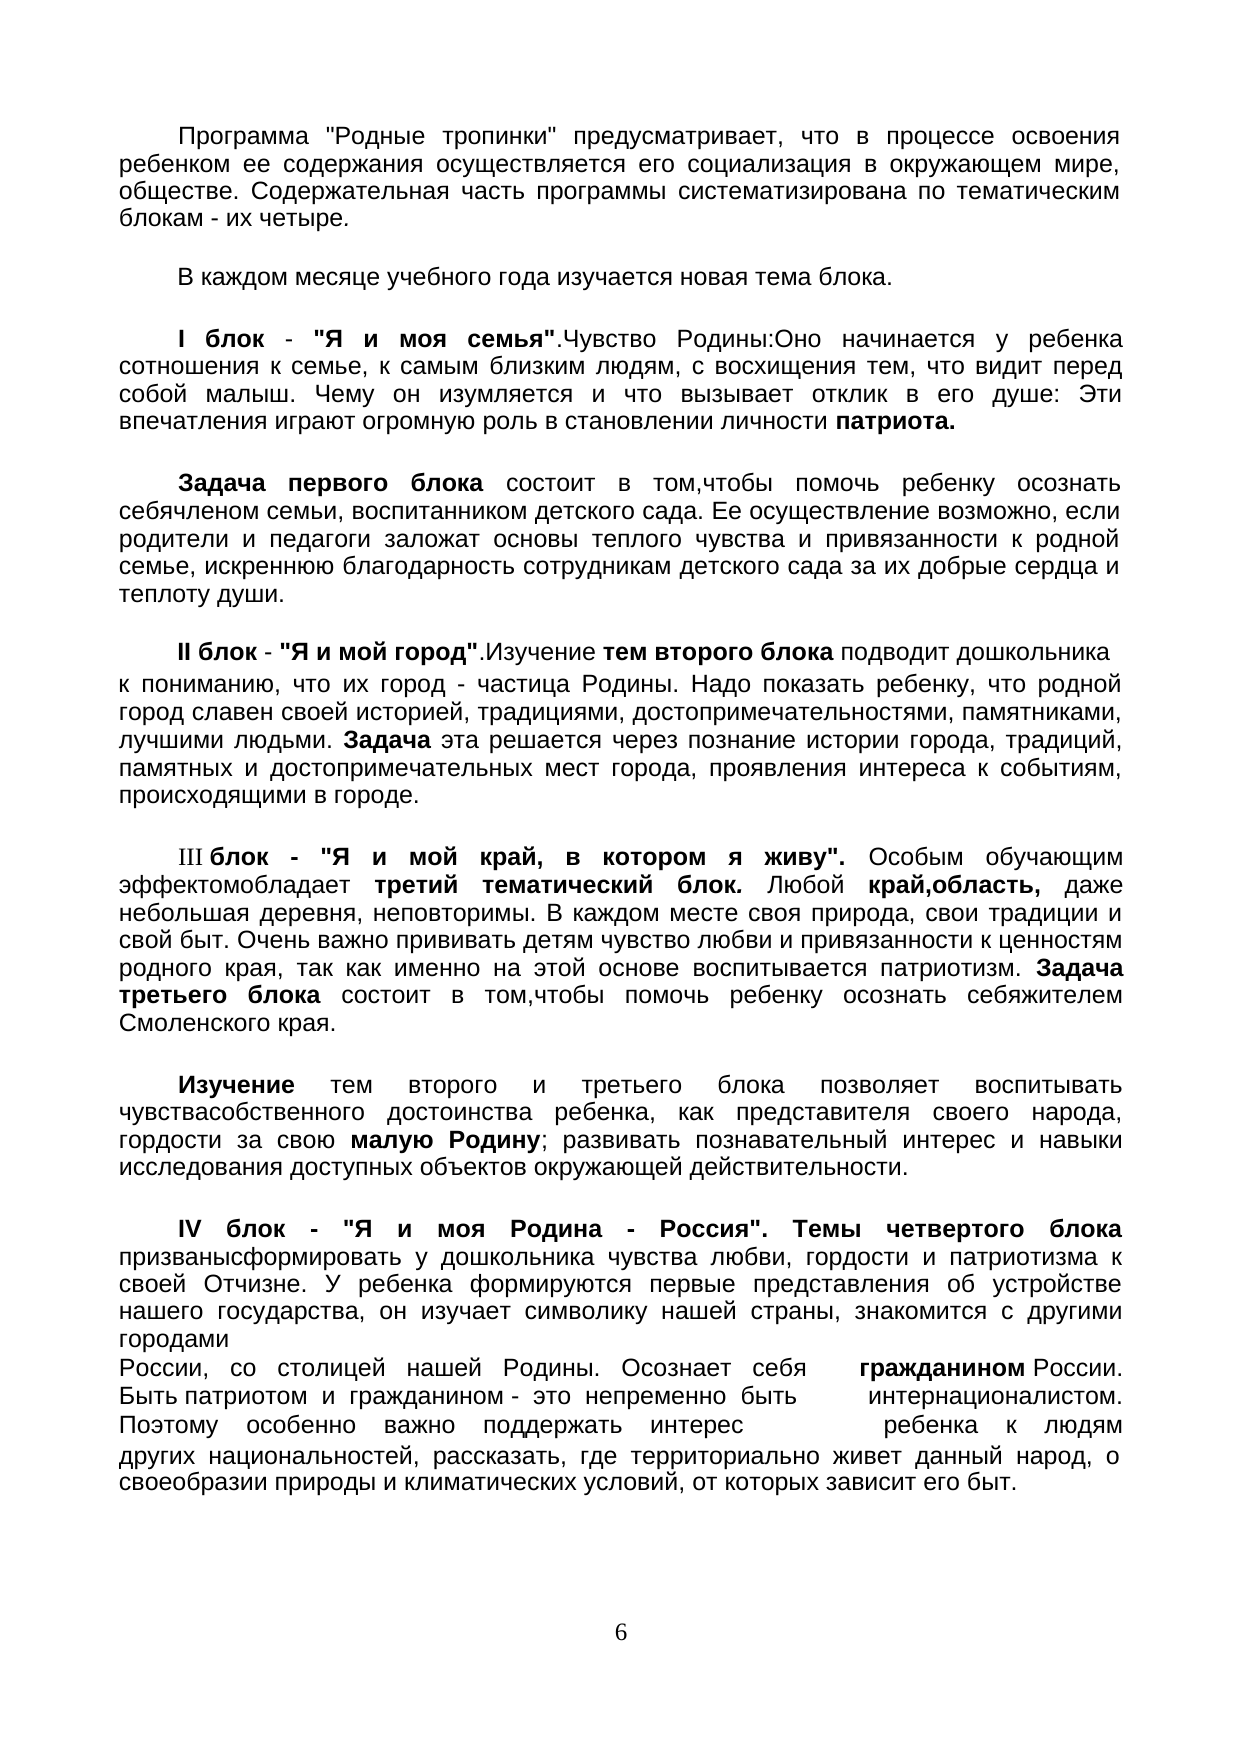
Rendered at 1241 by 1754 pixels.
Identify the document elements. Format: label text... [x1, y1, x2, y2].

text Программа "Родные тропинки" предусматривает, что в процессе освоения ребенком ее содержания осуществляется его социализация в окружающем мире, обществе. Содержательная часть программы систематизирована по тематическим блокам - их четыре. [119, 123, 1121, 232]
text других национальностей, рассказать, где территориально живет данный народ, о своеобразии природы и климатических условий, от которых зависит его быт. [119, 1444, 1121, 1496]
text 6 [614, 1617, 1123, 1646]
list блок - "Я и мой город".Изучение тем второго блока подводит дошкольника [177, 637, 1123, 666]
table_cell интернационалистом. [846, 1381, 1123, 1410]
list пониманию, что их город - частица Родины. Надо показать ребенку, что родной город славен своей историей, традициями, достопримечательностями, памятниками, лучшими людьми. Задача эта решается через познание истории города, традиций, памятных и достопримечательных мест города, проявления интереса к событиям, происходящими в городе. [118, 671, 1123, 809]
text Изучение тем второго и третьего блока позволяет воспитывать чувствасобственного достоинства ребенка, как представителя своего народа, гордости за свою малую Родину; развивать познавательный интерес и навыки исследования доступных объектов окружающей действительности. [119, 1071, 1123, 1181]
text IV блок - "Я и моя Родина - Россия". Темы четвертого блока призванысформировать у дошкольника чувства любви, гордости и патриотизма к своей Отчизне. У ребенка формируются первые представления об устройстве нашего государства, он изучает символику нашей страны, знакомится с другими городами [119, 1216, 1123, 1352]
text В каждом месяце учебного года изучается новая тема блока. [177, 262, 1123, 291]
text I блок - "Я и моя семья".Чувство Родины:Оно начинается у ребенка сотношения к семье, к самым близким людям, с восхищения тем, что видит перед собой малыш. Чему он изумляется и что вызывает отклик в его душе: Эти впечатления играют огромную роль в становлении личности патриота. [119, 325, 1123, 435]
text Задача первого блока состоит в том,чтобы помочь ребенку осознать себячленом семьи, воспитанником детского сада. Ее осуществление возможно, если родители и педагоги заложат основы теплого чувства и привязанности к родной семье, искреннюю благодарность сотрудникам детского сада за их добрые сердца и теплоту души. [119, 469, 1121, 607]
table_cell ребенка к людям [846, 1410, 1123, 1439]
table_cell Быть патриотом и гражданином - это непременно быть [119, 1381, 846, 1410]
table_header России, со столицей нашей Родины. Осознает себя [119, 1353, 846, 1381]
table_cell Поэтому особенно важно поддержать интерес [119, 1410, 846, 1439]
table_header гражданином России. [846, 1353, 1123, 1381]
list блок - "Я и мой край, в котором я живу". Особым обучающим эффектомобладает третий тематический блок. Любой край,область, даже небольшая деревня, неповторимы. В каждом месте своя природа, свои традиции и свой быт. Очень важно прививать детям чувство любви и привязанности к ценностям родного края, так как именно на этой основе воспитывается патриотизм. Задача третьего блока состоит в том,чтобы помочь ребенку осознать себяжителем Смоленского края. [119, 843, 1123, 1037]
